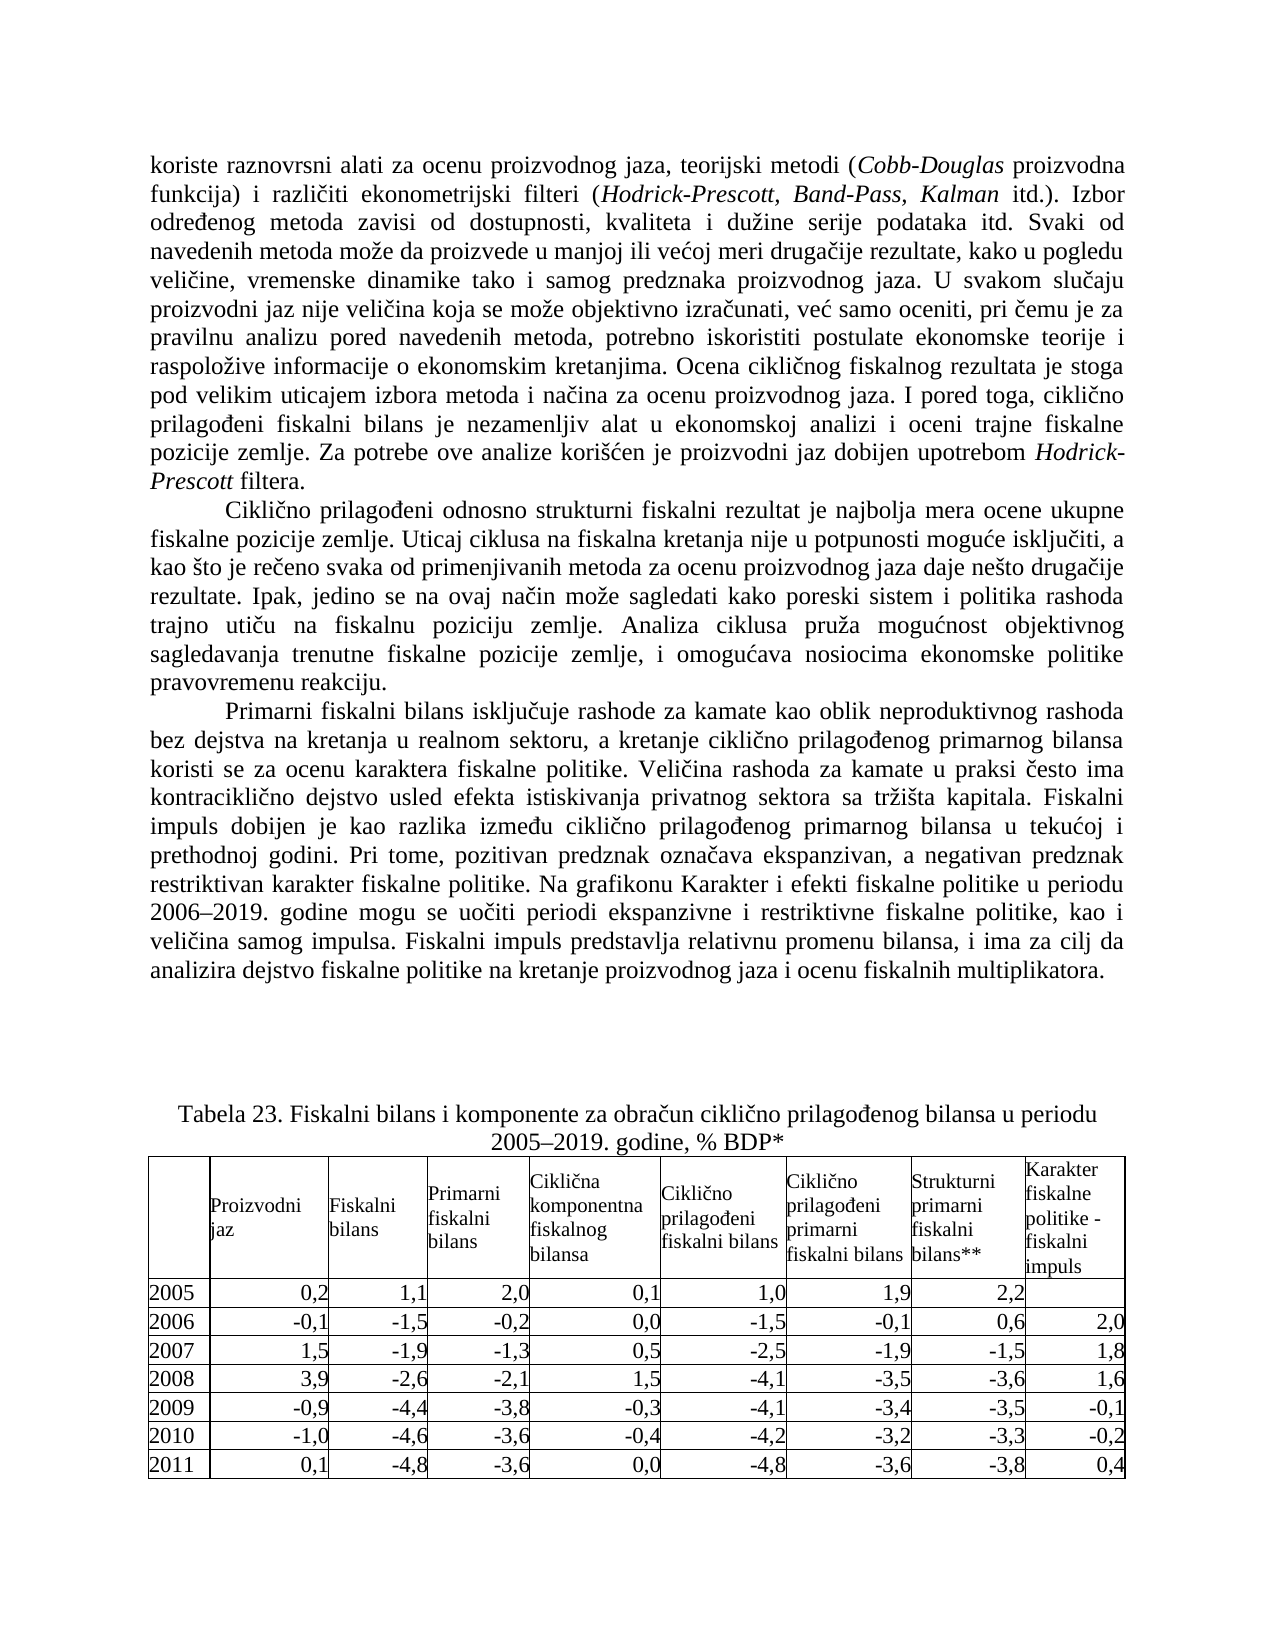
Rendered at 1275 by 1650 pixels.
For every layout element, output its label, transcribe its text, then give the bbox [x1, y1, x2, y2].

table_cell -2,6 [329, 1365, 427, 1392]
table_cell 1,5 [530, 1365, 660, 1392]
text Ciklično prilagođeni odnosno strukturni fiskalni rezultat je najbolja mera ocene ukupne fiskalne pozicije zemlje. Uticaj ciklusa na fiskalna kretanja nije u potpunosti moguće isključiti, a kao što je rečeno svaka od primenjivanih metoda za ocenu proizvodnog jaza daje nešto drugačije rezultate. Ipak, jedino se na ovaj način može sagledati kako poreski sistem i politika rashoda trajno utiču na fiskalnu poziciju zemlje. Analiza ciklusa pruža mogućnost objektivnog sagledavanja trenutne fiskalne pozicije zemlje, i omogućava nosiocima ekonomske politike pravovremenu reakciju. [150, 495, 1125, 696]
table_header Ciklična komponentna fiskalnog bilansa [530, 1157, 660, 1278]
table_cell -3,5 [912, 1393, 1025, 1421]
table_header Proizvodni jaz [211, 1157, 328, 1278]
table_cell 0,0 [530, 1450, 660, 1478]
table_cell -3,8 [428, 1393, 529, 1421]
table_cell 1,6 [1026, 1365, 1124, 1392]
table_cell -1,0 [211, 1422, 328, 1449]
table_cell -1,5 [912, 1336, 1025, 1364]
text Tabela 23. Fiskalni bilans i komponente za obračun ciklično prilagođenog bilansa u periodu 2005–2019. godine, % BDP* [150, 1099, 1125, 1156]
table_cell -2,5 [661, 1336, 786, 1364]
table_cell 2,0 [1026, 1308, 1124, 1335]
table_cell 1,0 [661, 1279, 786, 1307]
table_cell [1026, 1279, 1124, 1307]
table_header Ciklično prilagođeni primarni fiskalni bilans [787, 1157, 911, 1278]
table_cell 1,8 [1026, 1336, 1124, 1364]
table_cell 0,1 [211, 1450, 328, 1478]
table_cell -1,9 [329, 1336, 427, 1364]
table_header Strukturni primarni fiskalni bilans** [912, 1157, 1025, 1278]
table_cell 2005 [149, 1279, 209, 1307]
table_cell -2,1 [428, 1365, 529, 1392]
table_cell -0,2 [428, 1308, 529, 1335]
table_header Fiskalni bilans [329, 1157, 427, 1278]
table_cell 0,2 [211, 1279, 328, 1307]
table_cell 2,2 [912, 1279, 1025, 1307]
table_cell -3,5 [787, 1365, 911, 1392]
table_cell -0,2 [1026, 1422, 1124, 1449]
table_cell -1,5 [661, 1308, 786, 1335]
table_cell -4,6 [329, 1422, 427, 1449]
table_cell 0,0 [530, 1308, 660, 1335]
table_cell -1,9 [787, 1336, 911, 1364]
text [150, 150, 1125, 495]
table_cell -3,3 [912, 1422, 1025, 1449]
table_cell -0,1 [1026, 1393, 1124, 1421]
table_cell -4,2 [661, 1422, 786, 1449]
table_cell -4,1 [661, 1365, 786, 1392]
table_cell 0,6 [912, 1308, 1025, 1335]
table_cell 0,4 [1026, 1450, 1124, 1478]
table_cell -3,6 [912, 1365, 1025, 1392]
table_cell -0,4 [530, 1422, 660, 1449]
table_cell -0,1 [787, 1308, 911, 1335]
table_cell 0,1 [530, 1279, 660, 1307]
table_cell 2008 [149, 1365, 209, 1392]
table_cell 3,9 [211, 1365, 328, 1392]
table_cell 1,9 [787, 1279, 911, 1307]
table_cell 1,5 [211, 1336, 328, 1364]
table_header [149, 1157, 209, 1278]
table_cell -1,5 [329, 1308, 427, 1335]
table_cell -3,6 [428, 1450, 529, 1478]
table_cell 2007 [149, 1336, 209, 1364]
table_cell 2011 [149, 1450, 209, 1478]
table_cell -4,4 [329, 1393, 427, 1421]
table_cell -4,1 [661, 1393, 786, 1421]
table_header Ciklično prilagođeni fiskalni bilans [661, 1157, 786, 1278]
text Primarni fiskalni bilans isključuje rashode za kamate kao oblik neproduktivnog rashoda bez dejstva na kretanja u realnom sektoru, a kretanje ciklično prilagođenog primarnog bilansa koristi se za ocenu karaktera fiskalne politike. Veličina rashoda za kamate u praksi često ima kontraciklično dejstvo usled efekta istiskivanja privatnog sektora sa tržišta kapitala. Fiskalni impuls dobijen je kao razlika između ciklično prilagođenog primarnog bilansa u tekućoj i prethodnoj godini. Pri tome, pozitivan predznak označava ekspanzivan, a negativan predznak restriktivan karakter fiskalne politike. Na grafikonu Karakter i efekti fiskalne politike u periodu 2006–2019. godine mogu se uočiti periodi ekspanzivne i restriktivne fiskalne politike, kao i veličina samog impulsa. Fiskalni impuls predstavlja relativnu promenu bilansa, i ima za cilj da analizira dejstvo fiskalne politike na kretanje proizvodnog jaza i ocenu fiskalnih multiplikatora. [150, 696, 1125, 984]
table_cell -0,1 [211, 1308, 328, 1335]
table_cell 2006 [149, 1308, 209, 1335]
table_cell -1,3 [428, 1336, 529, 1364]
table_cell -4,8 [329, 1450, 427, 1478]
table_header Primarni fiskalni bilans [428, 1157, 529, 1278]
table_cell 1,1 [329, 1279, 427, 1307]
table_cell 2,0 [428, 1279, 529, 1307]
table_cell -4,8 [661, 1450, 786, 1478]
table_cell 0,5 [530, 1336, 660, 1364]
table_header Karakter fiskalne politike - fiskalni impuls [1026, 1157, 1124, 1278]
table_cell 2009 [149, 1393, 209, 1421]
table_cell -0,9 [211, 1393, 328, 1421]
table_cell -3,6 [428, 1422, 529, 1449]
table_cell -0,3 [530, 1393, 660, 1421]
table_cell -3,6 [787, 1450, 911, 1478]
table_cell 2010 [149, 1422, 209, 1449]
table_cell -3,4 [787, 1393, 911, 1421]
table_cell -3,8 [912, 1450, 1025, 1478]
table_cell -3,2 [787, 1422, 911, 1449]
